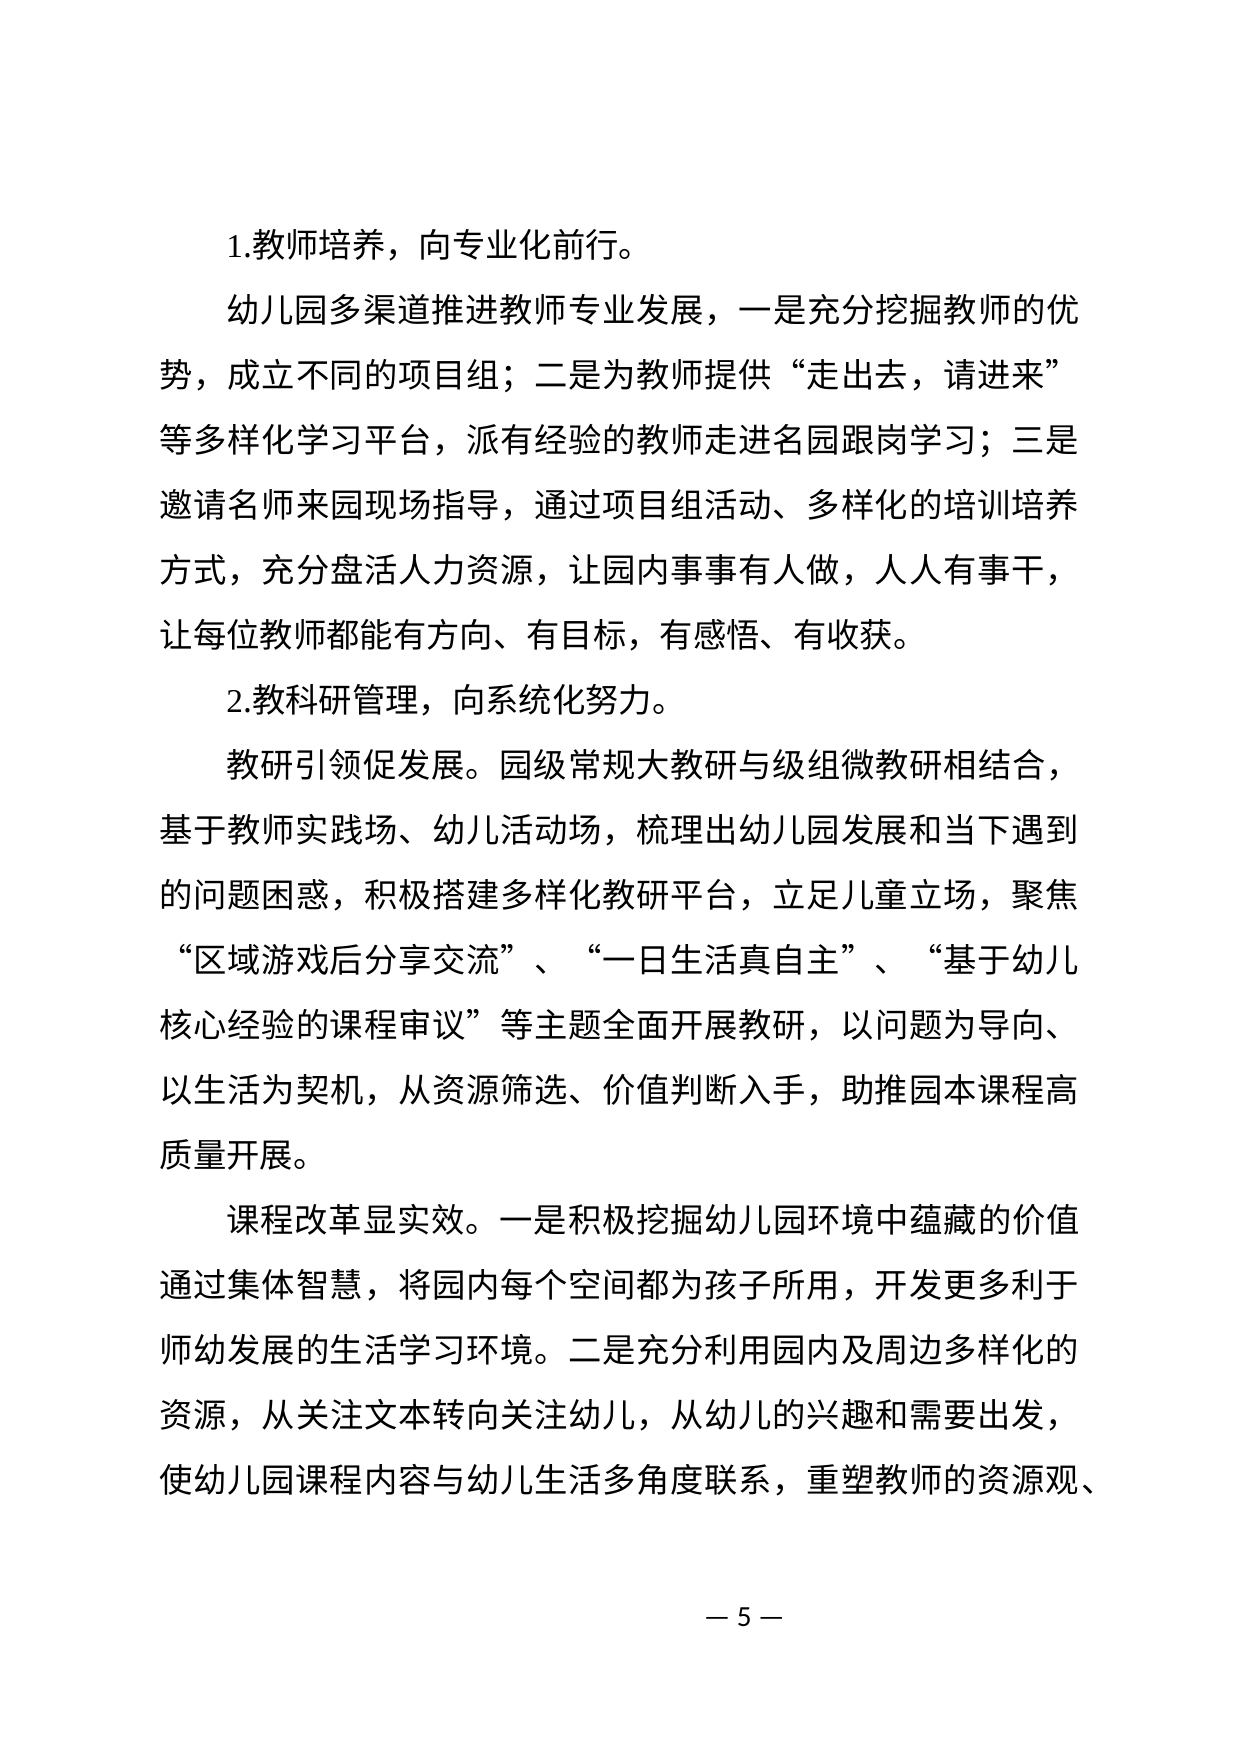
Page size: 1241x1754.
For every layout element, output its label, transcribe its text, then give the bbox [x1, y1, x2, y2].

text 幼儿园多渠道推进教师专业发展，一是充分挖掘教师的优势，成立不同的项目组；二是为教师提供“走出去，请进来”等多样化学习平台，派有经验的教师走进名园跟岗学习；三是邀请名师来园现场指导，通过项目组活动、多样化的培训培养方式，充分盘活人力资源，让园内事事有人做，人人有事干，让每位教师都能有方向、有目标，有感悟、有收获。 [159, 276, 1081, 666]
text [159, 1186, 1081, 1511]
text 1.教师培养，向专业化前行。 [159, 211, 1081, 276]
text 2.教科研管理，向系统化努力。 [159, 666, 1081, 731]
text 教研引领促发展。园级常规大教研与级组微教研相结合，基于教师实践场、幼儿活动场，梳理出幼儿园发展和当下遇到的问题困惑，积极搭建多样化教研平台，立足儿童立场，聚焦“区域游戏后分享交流”、“一日生活真自主”、“基于幼儿核心经验的课程审议”等主题全面开展教研，以问题为导向、以生活为契机，从资源筛选、价值判断入手，助推园本课程高质量开展。 [159, 731, 1081, 1186]
